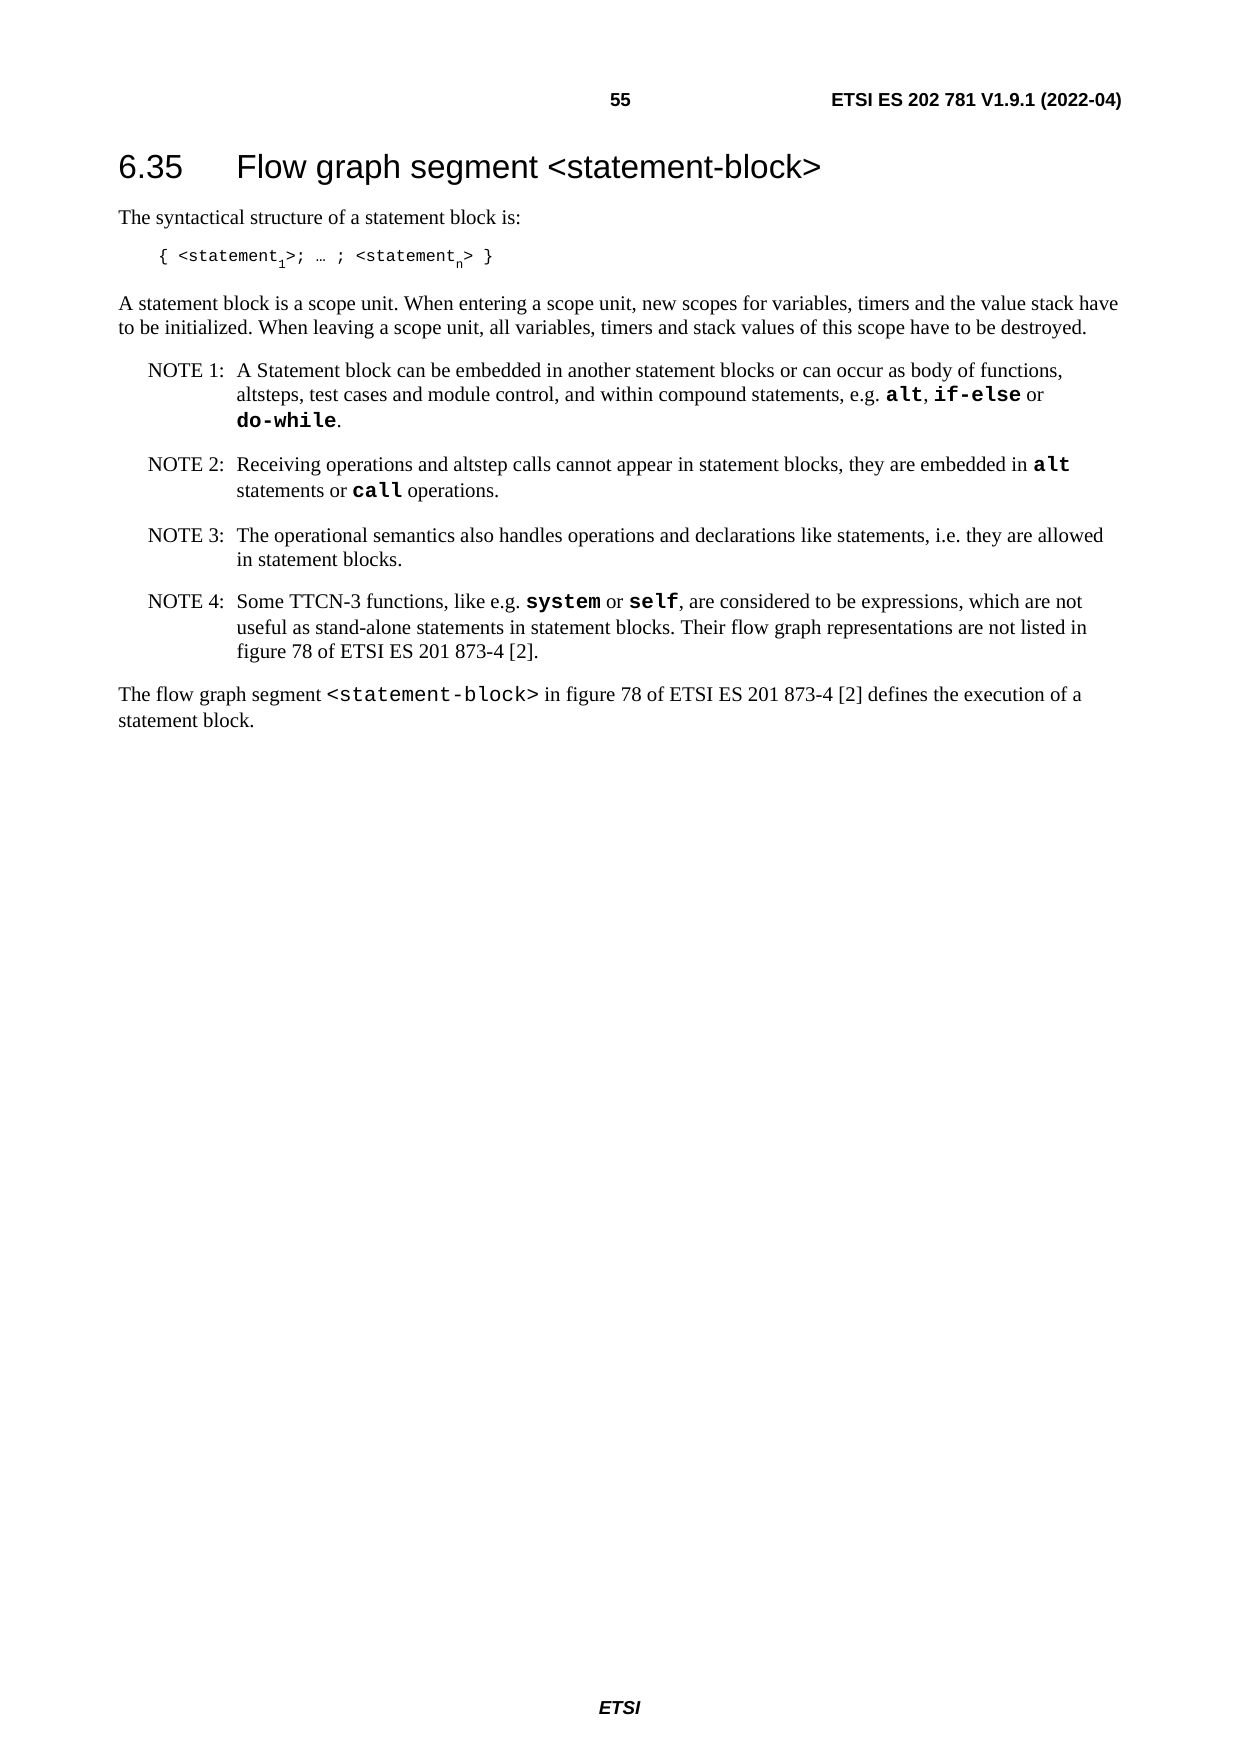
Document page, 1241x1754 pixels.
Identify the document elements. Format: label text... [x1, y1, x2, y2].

text NOTE 4: Some TTCN-3 functions, like e.g. system or self, are considered to be expressions, which are not useful as stand-alone statements in statement blocks. Their flow graph representations are not listed in figure 78 of ETSI ES 201 873-4 [2]. [148, 589, 1122, 663]
subtitle 6.35 Flow graph segment <statement-block> [118, 148, 1122, 186]
text The syntactical structure of a statement block is: [118, 205, 1122, 229]
text NOTE 2: Receiving operations and altstep calls cannot appear in statement blocks, they are embedded in alt statements or call operations. [148, 452, 1122, 504]
text NOTE 3: The operational semantics also handles operations and declarations like statements, i.e. they are allowed in statement blocks. [148, 522, 1122, 571]
text NOTE 1: A Statement block can be embedded in another statement blocks or can occur as body of functions, altsteps, test cases and module control, and within compound statements, e.g. alt, if-else or do-while. [148, 358, 1122, 433]
text A statement block is a scope unit. When entering a scope unit, new scopes for variables, timers and the value stack have to be initialized. When leaving a scope unit, all variables, timers and stack values of this scope have to be destroyed. [118, 291, 1122, 339]
text { <statement1>; … ; <statementn> } [118, 248, 1122, 272]
text The flow graph segment <statement-block> in figure 78 of ETSI ES 201 873-4 [2] defines the execution of a statement block. [118, 682, 1122, 732]
